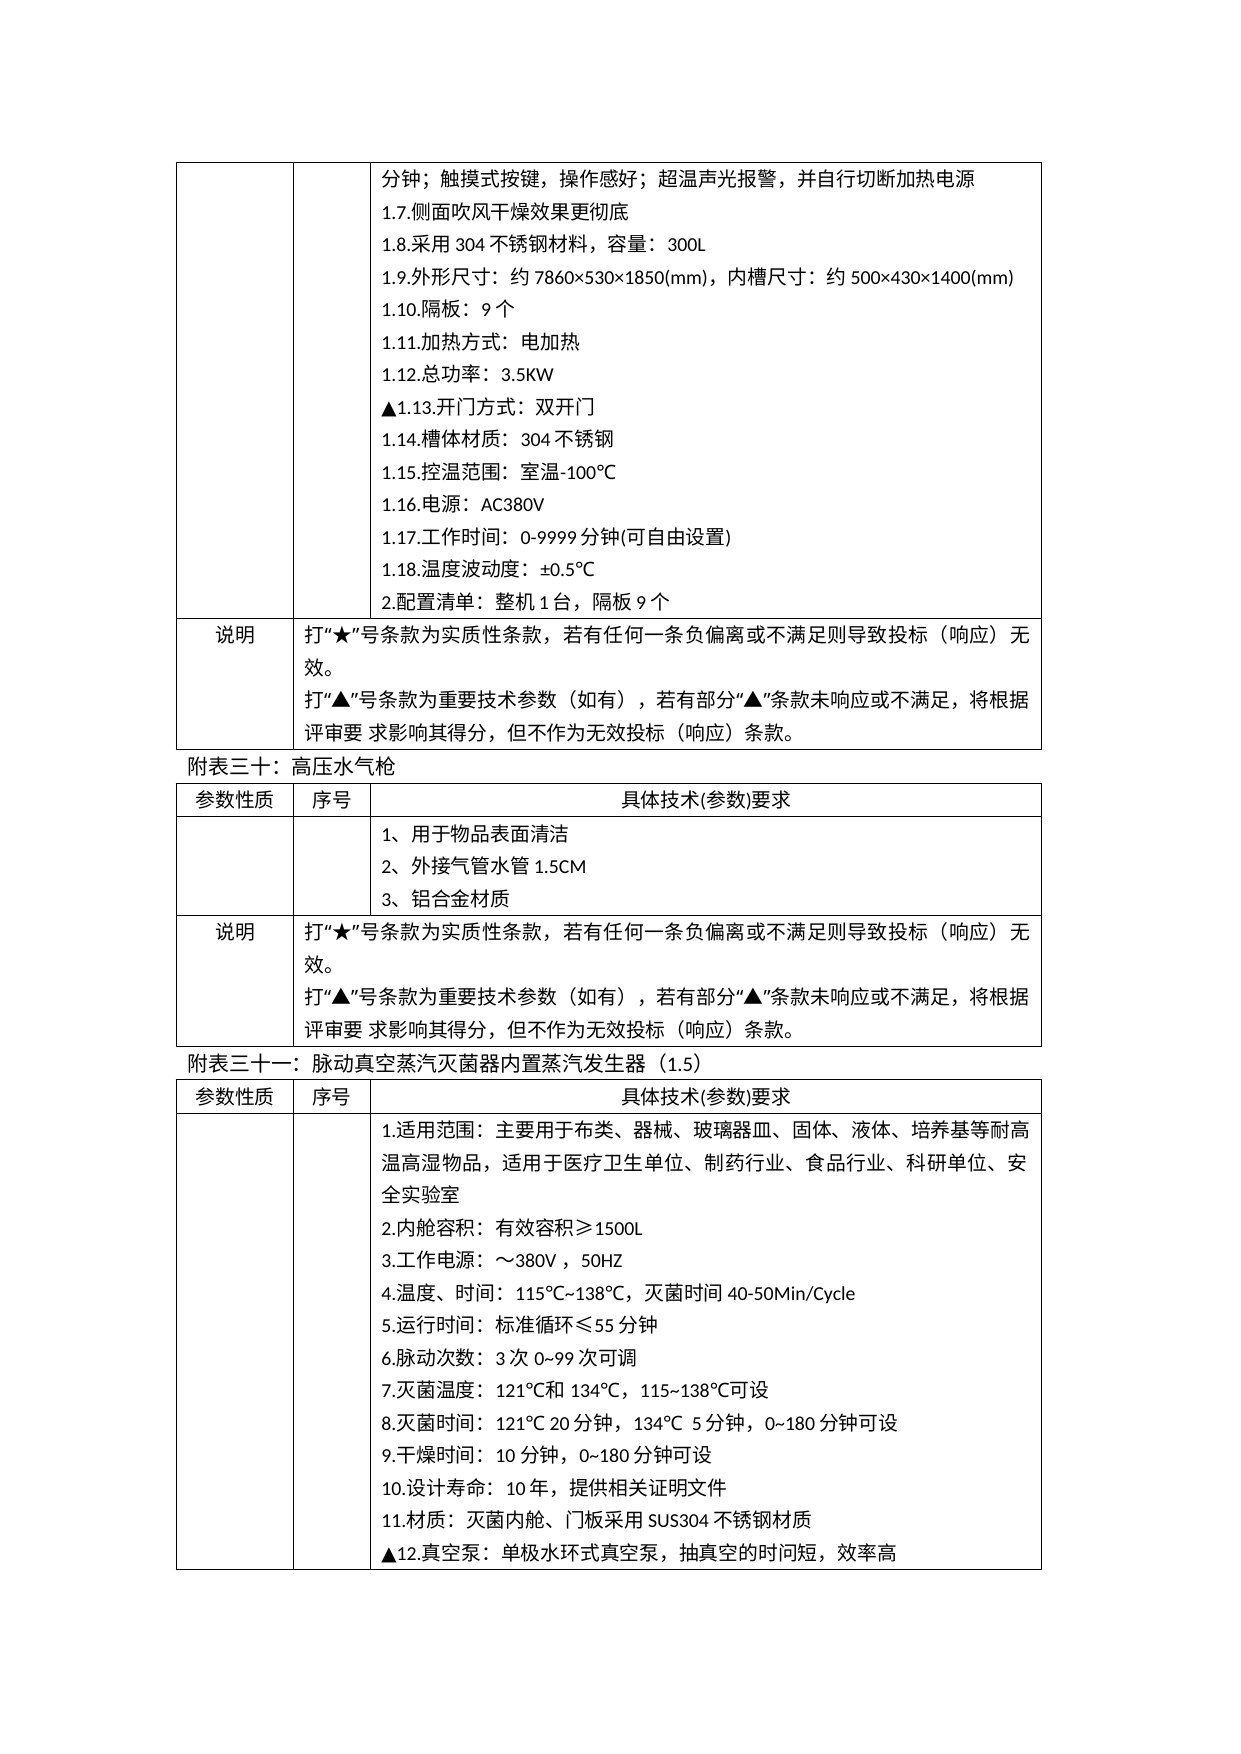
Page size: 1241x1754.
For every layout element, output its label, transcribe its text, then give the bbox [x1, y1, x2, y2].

table_cell 打“★”号条款为实质性条款，若有任何一条负偏离或不满足则导致投标（响应）无效。 打“▲”号条款为重要技术参数（如有），若有部分“▲”条款未响应或不满足，将根据评审要 求影响其得分，但不作为无效投标（响应）条款。 [294, 619, 1041, 749]
table_cell 说明 [177, 619, 293, 749]
table_cell [177, 817, 293, 915]
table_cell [371, 163, 1041, 618]
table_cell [371, 1114, 1041, 1569]
table_cell [294, 817, 370, 915]
table_header 具体技术(参数)要求 [371, 784, 1041, 816]
text 附表三十一：脉动真空蒸汽灭菌器内置蒸汽发生器（1.5） [187, 1047, 1053, 1079]
table_cell [294, 163, 370, 618]
table_cell 打“★”号条款为实质性条款，若有任何一条负偏离或不满足则导致投标（响应）无效。 打“▲”号条款为重要技术参数（如有），若有部分“▲”条款未响应或不满足，将根据评审要 求影响其得分，但不作为无效投标（响应）条款。 [294, 916, 1041, 1046]
table_header 序号 [294, 1080, 370, 1113]
table_header 具体技术(参数)要求 [371, 1080, 1041, 1113]
table_cell [294, 1114, 370, 1569]
table_header 序号 [294, 784, 370, 816]
text 附表三十：高压水气枪 [187, 750, 1053, 783]
table_cell [177, 163, 293, 618]
table_cell 1、用于物品表面清洁 2、外接气管水管1.5CM 3、铝合金材质 [371, 817, 1041, 915]
table_header 参数性质 [177, 784, 293, 816]
table_header 参数性质 [177, 1080, 293, 1113]
table_cell 说明 [177, 916, 293, 1046]
table_cell [177, 1114, 293, 1569]
